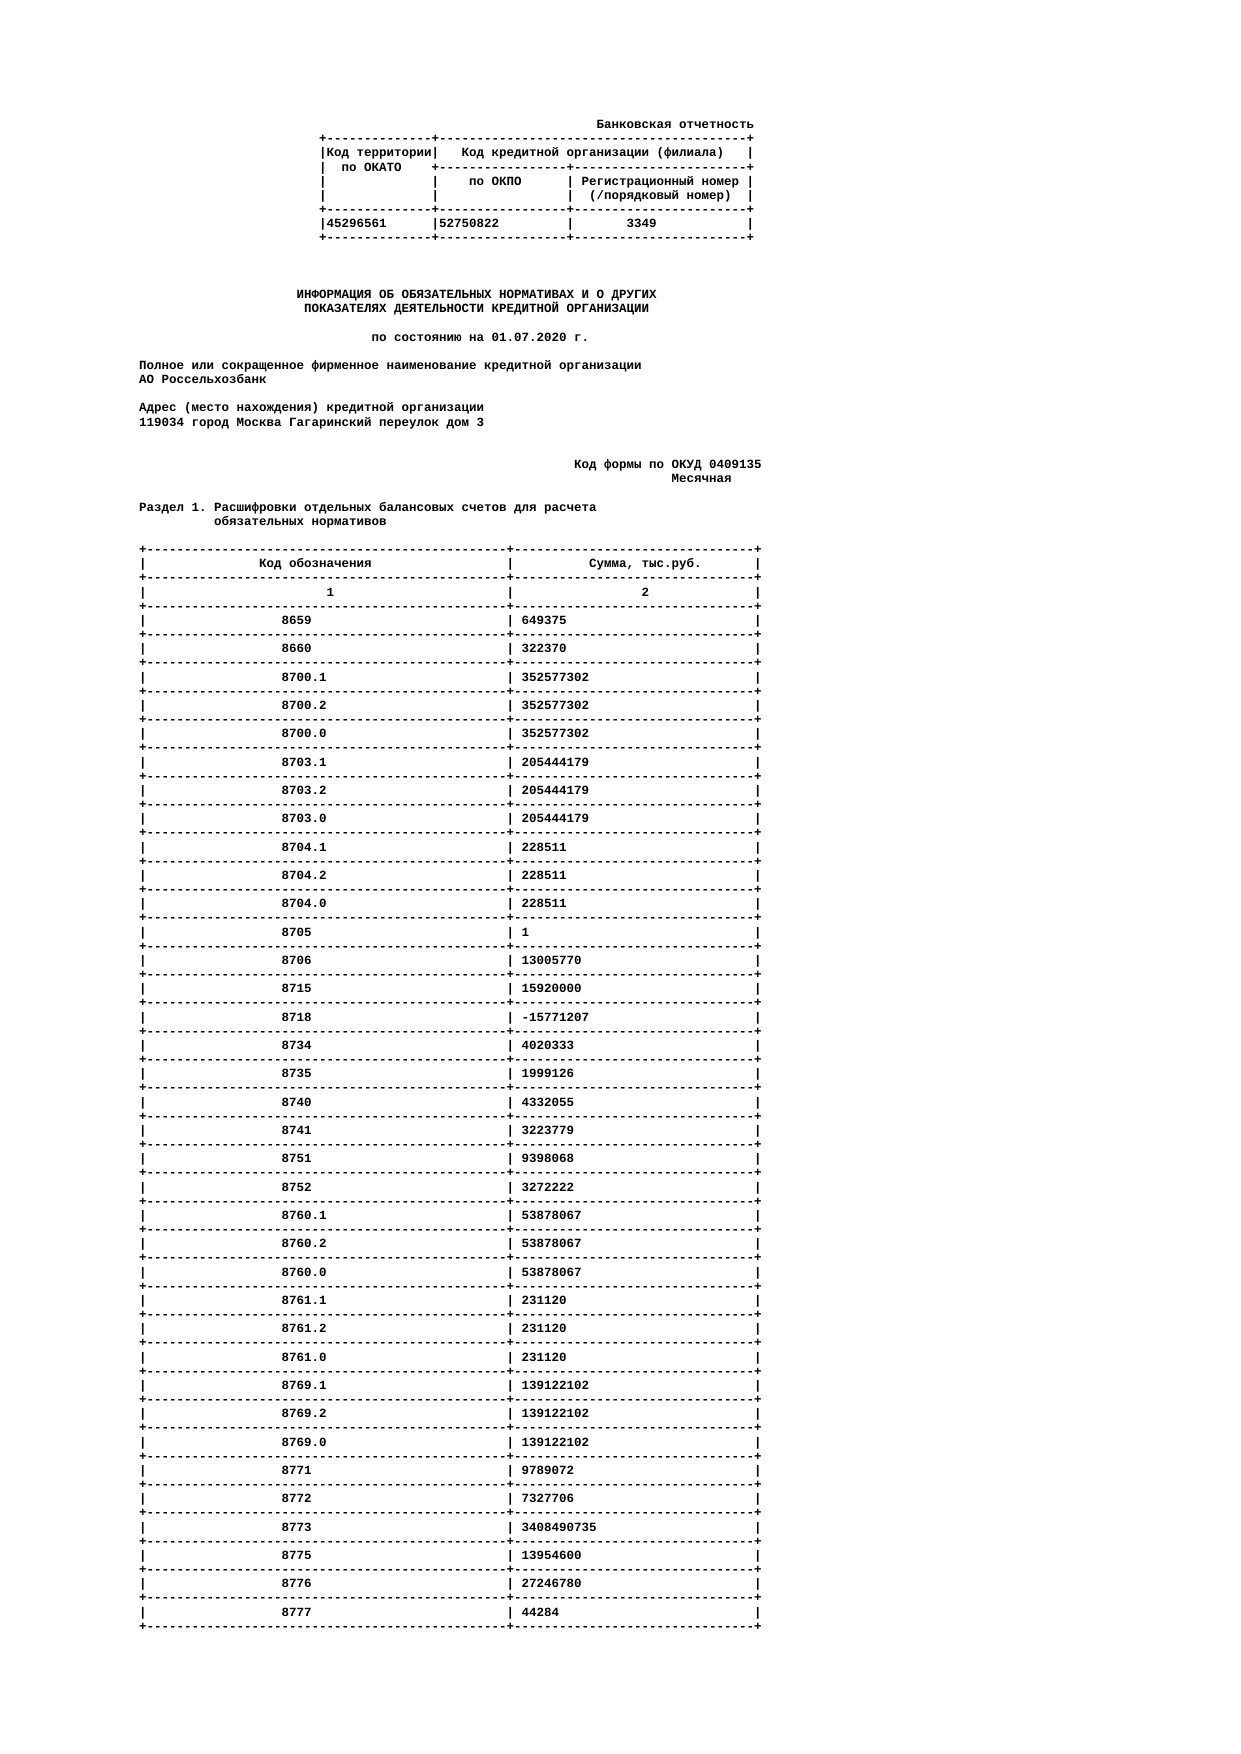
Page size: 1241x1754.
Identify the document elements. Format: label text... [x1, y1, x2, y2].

text |45296561 |52750822 | 3349 | [139, 217, 1101, 231]
text +------------------------------------------------+--------------------------------+ [139, 1053, 1101, 1067]
text +------------------------------------------------+--------------------------------+ [139, 1251, 1101, 1266]
text +------------------------------------------------+--------------------------------+ [139, 1138, 1101, 1152]
text | 8772 | 7327706 | [139, 1492, 1101, 1506]
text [139, 1620, 1101, 1634]
text | 8700.0 | 352577302 | [139, 727, 1101, 741]
text Код формы по ОКУД 0409135 [139, 458, 1101, 472]
text | 1 | 2 | [139, 586, 1101, 600]
text | 8760.0 | 53878067 | [139, 1266, 1101, 1280]
text ПОКАЗАТЕЛЯХ ДЕЯТЕЛЬНОСТИ КРЕДИТНОЙ ОРГАНИЗАЦИИ [139, 302, 1101, 316]
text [139, 1563, 1101, 1577]
text | 8751 | 9398068 | [139, 1152, 1101, 1166]
text +------------------------------------------------+--------------------------------+ [139, 826, 1101, 841]
text | 8740 | 4332055 | [139, 1096, 1101, 1110]
text | 8718 | -15771207 | [139, 1011, 1101, 1025]
text | 8704.2 | 228511 | [139, 869, 1101, 883]
text | 8660 | 322370 | [139, 642, 1101, 656]
text Полное или сокращенное фирменное наименование кредитной организации [139, 359, 1101, 373]
text +------------------------------------------------+--------------------------------+ [139, 685, 1101, 699]
text обязательных нормативов [139, 515, 1101, 529]
text | 8704.1 | 228511 | [139, 841, 1101, 855]
text | 8704.0 | 228511 | [139, 897, 1101, 911]
text |Код территории| Код кредитной организации (филиала) | [139, 146, 1101, 161]
text Раздел 1. Расшифровки отдельных балансовых счетов для расчета [139, 501, 1101, 515]
text | 8703.2 | 205444179 | [139, 784, 1101, 798]
text | 8760.2 | 53878067 | [139, 1237, 1101, 1251]
text | | по ОКПО | Регистрационный номер | [139, 175, 1101, 189]
text +--------------+-----------------------------------------+ [139, 132, 1101, 146]
text +------------------------------------------------+--------------------------------+ [139, 1393, 1101, 1407]
text | 8705 | 1 | [139, 926, 1101, 940]
text | Код обозначения | Сумма, тыс.руб. | [139, 557, 1101, 571]
text +------------------------------------------------+--------------------------------+ [139, 1450, 1101, 1464]
text | 8769.0 | 139122102 | [139, 1436, 1101, 1450]
text | 8769.2 | 139122102 | [139, 1407, 1101, 1421]
text +------------------------------------------------+--------------------------------+ [139, 883, 1101, 897]
text +------------------------------------------------+--------------------------------+ [139, 741, 1101, 756]
text +------------------------------------------------+--------------------------------+ [139, 600, 1101, 614]
text ИНФОРМАЦИЯ ОБ ОБЯЗАТЕЛЬНЫХ НОРМАТИВАХ И О ДРУГИХ [139, 288, 1101, 302]
text | 8761.2 | 231120 | [139, 1322, 1101, 1336]
text +------------------------------------------------+--------------------------------+ [139, 968, 1101, 982]
text +------------------------------------------------+--------------------------------+ [139, 1535, 1101, 1549]
text +------------------------------------------------+--------------------------------+ [139, 798, 1101, 812]
text по состоянию на 01.07.2020 г. [139, 331, 1101, 345]
text +------------------------------------------------+--------------------------------+ [139, 911, 1101, 926]
text | 8761.0 | 231120 | [139, 1351, 1101, 1365]
text | 8659 | 649375 | [139, 614, 1101, 628]
text +------------------------------------------------+--------------------------------+ [139, 571, 1101, 586]
text | 8773 | 3408490735 | [139, 1521, 1101, 1535]
text Банковская отчетность [139, 118, 1101, 132]
text | 8735 | 1999126 | [139, 1067, 1101, 1081]
text Месячная [139, 472, 1101, 486]
text +------------------------------------------------+--------------------------------+ [139, 1336, 1101, 1351]
text +------------------------------------------------+--------------------------------+ [139, 855, 1101, 869]
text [139, 1591, 1101, 1606]
text +------------------------------------------------+--------------------------------+ [139, 1025, 1101, 1039]
text | 8715 | 15920000 | [139, 982, 1101, 996]
text | 8771 | 9789072 | [139, 1464, 1101, 1478]
text +------------------------------------------------+--------------------------------+ [139, 1223, 1101, 1237]
text | 8776 | 27246780 | [139, 1577, 1101, 1591]
text | 8703.0 | 205444179 | [139, 812, 1101, 826]
text +------------------------------------------------+--------------------------------+ [139, 940, 1101, 954]
text | по ОКАТО +-----------------+-----------------------+ [139, 161, 1101, 175]
text | 8760.1 | 53878067 | [139, 1209, 1101, 1223]
text АО Россельхозбанк [139, 373, 1101, 387]
text +------------------------------------------------+--------------------------------+ [139, 1280, 1101, 1294]
text | 8777 | 44284 | [139, 1606, 1101, 1620]
text | 8700.1 | 352577302 | [139, 671, 1101, 685]
text | 8741 | 3223779 | [139, 1124, 1101, 1138]
text | | | (/порядковый номер) | [139, 189, 1101, 203]
text +------------------------------------------------+--------------------------------+ [139, 1110, 1101, 1124]
text | 8761.1 | 231120 | [139, 1294, 1101, 1308]
text Адрес (место нахождения) кредитной организации [139, 401, 1101, 416]
text | 8734 | 4020333 | [139, 1039, 1101, 1053]
text +------------------------------------------------+--------------------------------+ [139, 1421, 1101, 1436]
text +------------------------------------------------+--------------------------------+ [139, 543, 1101, 557]
text +------------------------------------------------+--------------------------------+ [139, 656, 1101, 671]
text +--------------+-----------------+-----------------------+ [139, 203, 1101, 217]
text +------------------------------------------------+--------------------------------+ [139, 996, 1101, 1011]
text +------------------------------------------------+--------------------------------+ [139, 1195, 1101, 1209]
text +------------------------------------------------+--------------------------------+ [139, 1506, 1101, 1521]
text | 8769.1 | 139122102 | [139, 1379, 1101, 1393]
text +------------------------------------------------+--------------------------------+ [139, 713, 1101, 727]
text +--------------+-----------------+-----------------------+ [139, 231, 1101, 246]
text | 8706 | 13005770 | [139, 954, 1101, 968]
text +------------------------------------------------+--------------------------------+ [139, 1308, 1101, 1322]
text 119034 город Москва Гагаринский переулок дом 3 [139, 416, 1101, 430]
text | 8752 | 3272222 | [139, 1181, 1101, 1195]
text | 8700.2 | 352577302 | [139, 699, 1101, 713]
text +------------------------------------------------+--------------------------------+ [139, 1081, 1101, 1096]
text +------------------------------------------------+--------------------------------+ [139, 1166, 1101, 1181]
text | 8775 | 13954600 | [139, 1549, 1101, 1563]
text +------------------------------------------------+--------------------------------+ [139, 1365, 1101, 1379]
text +------------------------------------------------+--------------------------------+ [139, 628, 1101, 642]
text +------------------------------------------------+--------------------------------+ [139, 1478, 1101, 1492]
text | 8703.1 | 205444179 | [139, 756, 1101, 770]
text +------------------------------------------------+--------------------------------+ [139, 770, 1101, 784]
